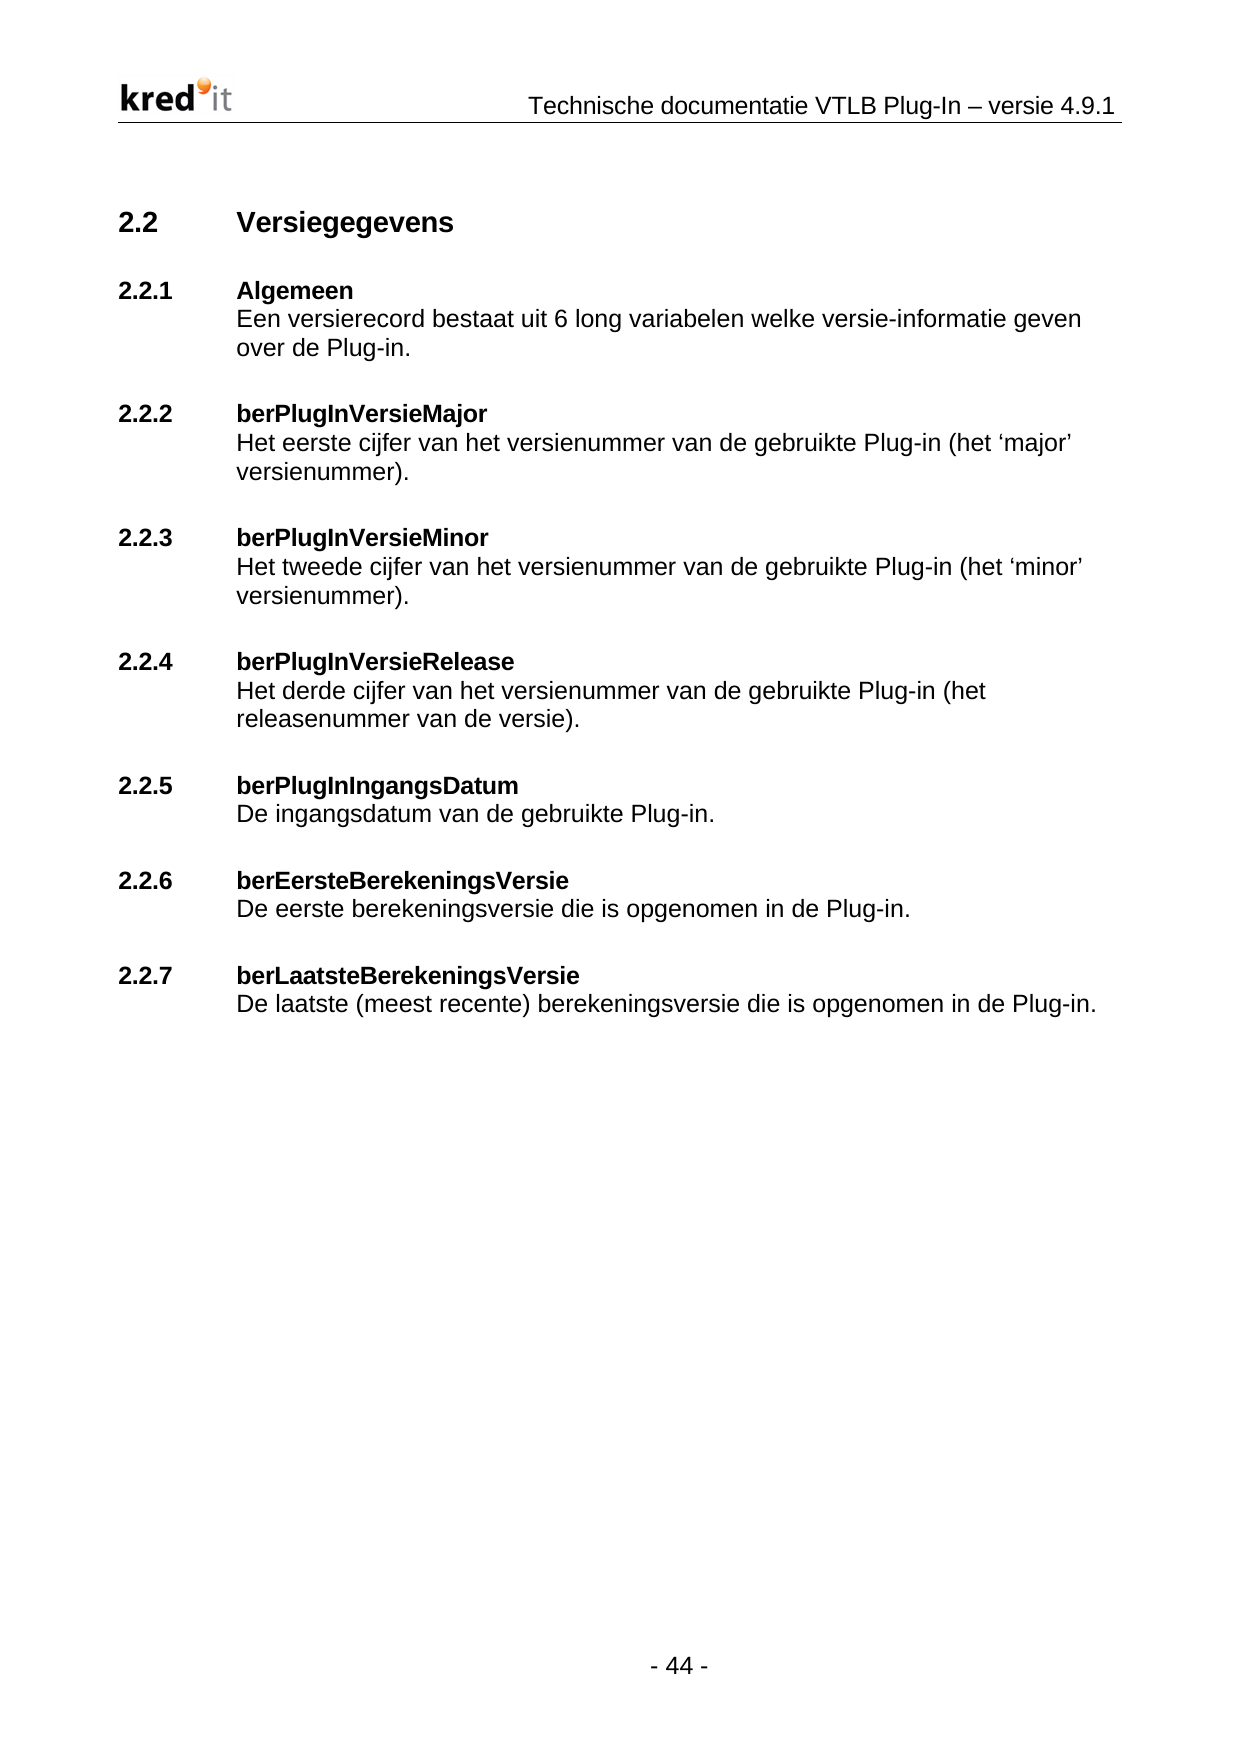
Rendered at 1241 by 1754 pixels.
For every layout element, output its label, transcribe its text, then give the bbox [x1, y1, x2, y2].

subtitle berPlugInVersieRelease [118, 647, 1122, 676]
subtitle Algemeen [118, 276, 1122, 304]
text De laatste (meest recente) berekeningsversie die is opgenomen in de Plug-in. [236, 989, 1122, 1018]
text Het tweede cijfer van het versienummer van de gebruikte Plug-in (het ‘minor’ versienummer). [236, 552, 1122, 609]
subtitle Versiegegevens [118, 204, 1004, 238]
subtitle berLaatsteBerekeningsVersie [118, 961, 1122, 989]
subtitle berEersteBerekeningsVersie [118, 866, 1122, 894]
text Een versierecord bestaat uit 6 long variabelen welke versie-informatie geven over de Plug-in. [236, 304, 1122, 362]
picture [118, 73, 234, 115]
text De eerste berekeningsversie die is opgenomen in de Plug-in. [236, 894, 1122, 923]
subtitle berPlugInVersieMajor [118, 399, 1122, 428]
text De ingangsdatum van de gebruikte Plug-in. [236, 799, 1122, 828]
text Het eerste cijfer van het versienummer van de gebruikte Plug-in (het ‘major’ versienummer). [236, 428, 1122, 486]
text Het derde cijfer van het versienummer van de gebruikte Plug-in (het releasenummer van de versie). [236, 676, 1122, 733]
subtitle berPlugInVersieMinor [118, 523, 1122, 552]
subtitle berPlugInIngangsDatum [118, 771, 1122, 799]
